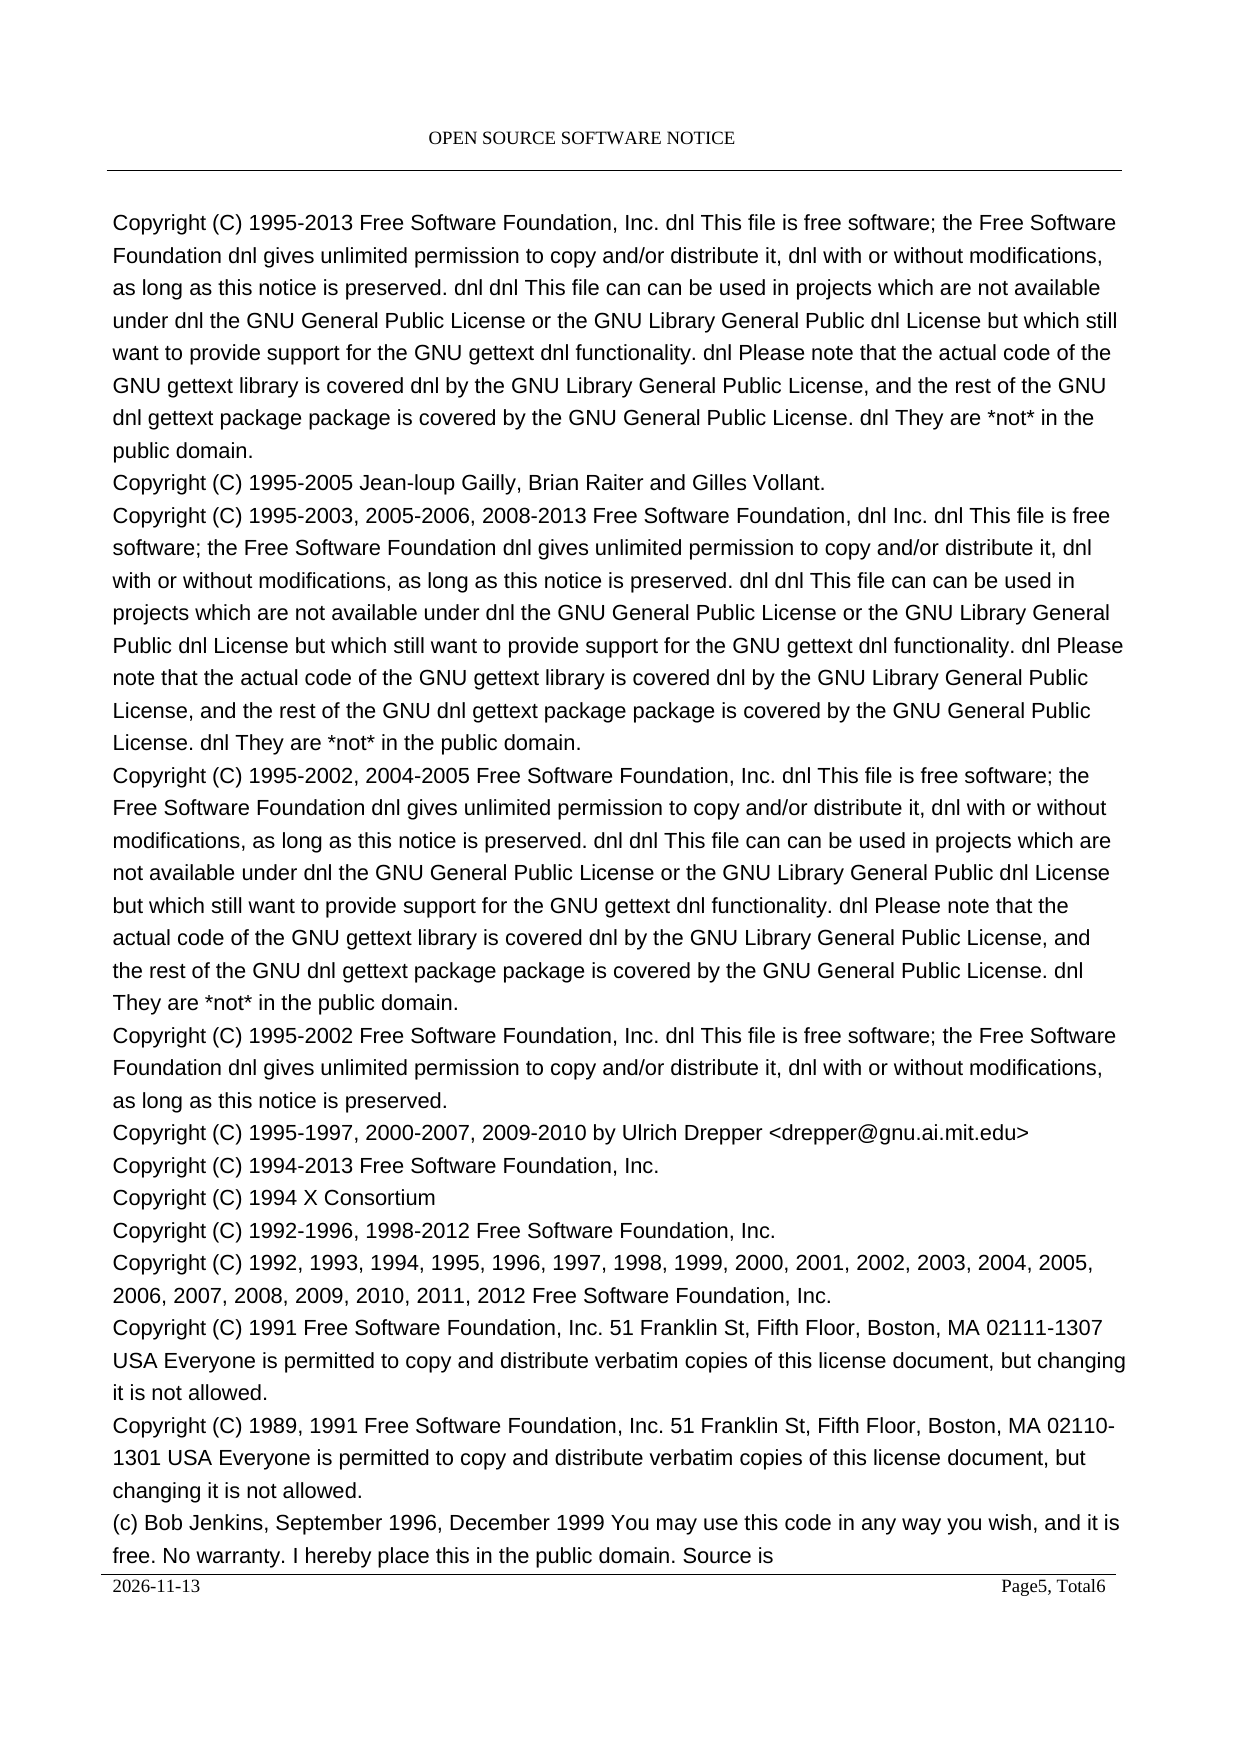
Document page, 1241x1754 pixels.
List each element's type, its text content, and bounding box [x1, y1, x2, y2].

text Copyright (C) 1991 Free Software Foundation, Inc. 51 Franklin St, Fifth Floor, Boston, MA 02111-1307 USA Everyone is permitted to copy and distribute verbatim copies of this license document, but changing it is not allowed. [112, 1311, 1128, 1409]
text Copyright (C) 1989, 1991 Free Software Foundation, Inc. 51 Franklin St, Fifth Floor, Boston, MA 02110-1301 USA Everyone is permitted to copy and distribute verbatim copies of this license document, but changing it is not allowed. [112, 1409, 1128, 1506]
text Copyright (C) 1995-2002, 2004-2005 Free Software Foundation, Inc. dnl This file is free software; the Free Software Foundation dnl gives unlimited permission to copy and/or distribute it, dnl with or without modifications, as long as this notice is preserved. dnl dnl This file can can be used in projects which are not available under dnl the GNU General Public License or the GNU Library General Public dnl License but which still want to provide support for the GNU gettext dnl functionality. dnl Please note that the actual code of the GNU gettext library is covered dnl by the GNU Library General Public License, and the rest of the GNU dnl gettext package package is covered by the GNU General Public License. dnl They are *not* in the public domain. [112, 759, 1128, 1019]
text Copyright (C) 1995-2005 Jean-loup Gailly, Brian Raiter and Gilles Vollant. [112, 466, 1128, 499]
text Copyright (C) 1994-2013 Free Software Foundation, Inc. [112, 1149, 1128, 1181]
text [112, 1506, 1128, 1571]
text Copyright (C) 1992-1996, 1998-2012 Free Software Foundation, Inc. [112, 1214, 1128, 1246]
text Copyright (C) 1995-2013 Free Software Foundation, Inc. dnl This file is free software; the Free Software Foundation dnl gives unlimited permission to copy and/or distribute it, dnl with or without modifications, as long as this notice is preserved. dnl dnl This file can can be used in projects which are not available under dnl the GNU General Public License or the GNU Library General Public dnl License but which still want to provide support for the GNU gettext dnl functionality. dnl Please note that the actual code of the GNU gettext library is covered dnl by the GNU Library General Public License, and the rest of the GNU dnl gettext package package is covered by the GNU General Public License. dnl They are *not* in the public domain. [112, 206, 1128, 466]
text Copyright (C) 1994 X Consortium [112, 1181, 1128, 1214]
text Copyright (C) 1995-2003, 2005-2006, 2008-2013 Free Software Foundation, dnl Inc. dnl This file is free software; the Free Software Foundation dnl gives unlimited permission to copy and/or distribute it, dnl with or without modifications, as long as this notice is preserved. dnl dnl This file can can be used in projects which are not available under dnl the GNU General Public License or the GNU Library General Public dnl License but which still want to provide support for the GNU gettext dnl functionality. dnl Please note that the actual code of the GNU gettext library is covered dnl by the GNU Library General Public License, and the rest of the GNU dnl gettext package package is covered by the GNU General Public License. dnl They are *not* in the public domain. [112, 499, 1128, 759]
text Copyright (C) 1995-1997, 2000-2007, 2009-2010 by Ulrich Drepper <drepper@gnu.ai.mit.edu> [112, 1116, 1128, 1149]
text Copyright (C) 1992, 1993, 1994, 1995, 1996, 1997, 1998, 1999, 2000, 2001, 2002, 2003, 2004, 2005, 2006, 2007, 2008, 2009, 2010, 2011, 2012 Free Software Foundation, Inc. [112, 1246, 1128, 1311]
text Copyright (C) 1995-2002 Free Software Foundation, Inc. dnl This file is free software; the Free Software Foundation dnl gives unlimited permission to copy and/or distribute it, dnl with or without modifications, as long as this notice is preserved. [112, 1019, 1128, 1116]
